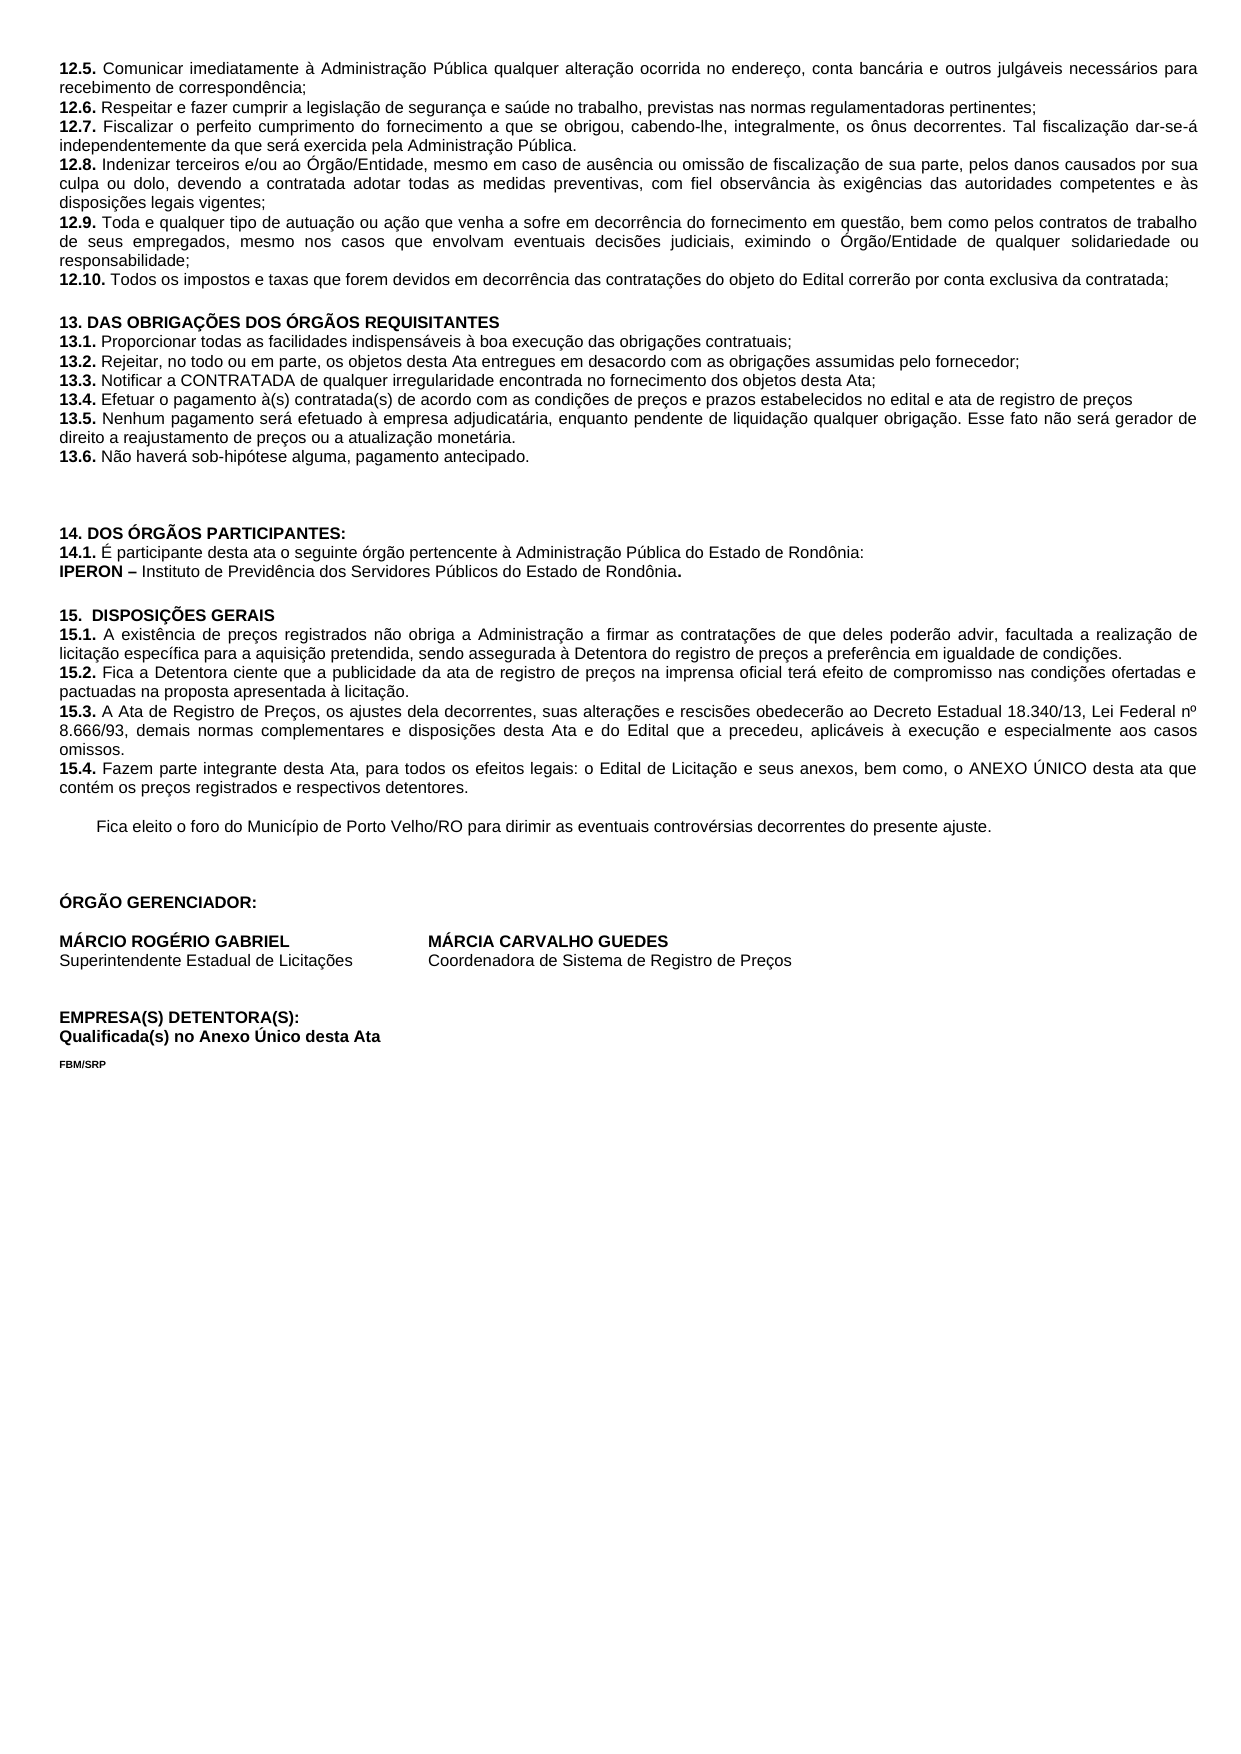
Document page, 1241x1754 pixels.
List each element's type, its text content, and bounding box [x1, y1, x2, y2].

text 13.1. Proporcionar todas as facilidades indispensáveis à boa execução das obrigações contratuais; [59, 332, 1199, 351]
text 13.6. Não haverá sob-hipótese alguma, pagamento antecipado. [59, 447, 1199, 466]
text 13.4. Efetuar o pagamento à(s) contratada(s) de acordo com as condições de preços e prazos estabelecidos no edital e ata de registro de preços [59, 390, 1199, 409]
text Superintendente Estadual de Licitações Coordenadora de Sistema de Registro de Preços [59, 951, 1194, 970]
text 13. DAS OBRIGAÇÕES DOS ÓRGÃOS REQUISITANTES [59, 313, 1199, 332]
text 15. DISPOSIÇÕES GERAIS [59, 606, 1199, 625]
text 12.10. Todos os impostos e taxas que forem devidos em decorrência das contratações do objeto do Edital correrão por conta exclusiva da contratada; [59, 270, 1199, 289]
text 15.1. A existência de preços registrados não obriga a Administração a firmar as contratações de que deles poderão advir, facultada a realização de licitação específica para a aquisição pretendida, sendo assegurada à Detentora do registro de preços a preferência em igualdade de condições. [59, 625, 1199, 663]
text 15.3. A Ata de Registro de Preços, os ajustes dela decorrentes, suas alterações e rescisões obedecerão ao Decreto Estadual 18.340/13, Lei Federal nº 8.666/93, demais normas complementares e disposições desta Ata e do Edital que a precedeu, aplicáveis à execução e especialmente aos casos omissos. [59, 701, 1199, 759]
text MÁRCIO ROGÉRIO GABRIEL MÁRCIA CARVALHO GUEDES [59, 931, 1194, 951]
text 15.4. Fazem parte integrante desta Ata, para todos os efeitos legais: o Edital de Licitação e seus anexos, bem como, o ANEXO ÚNICO desta ata que contém os preços registrados e respectivos detentores. [59, 759, 1199, 797]
text 13.3. Notificar a CONTRATADA de qualquer irregularidade encontrada no fornecimento dos objetos desta Ata; [59, 371, 1199, 390]
text 12.5. Comunicar imediatamente à Administração Pública qualquer alteração ocorrida no endereço, conta bancária e outros julgáveis necessários para recebimento de correspondência; [59, 59, 1199, 97]
text 13.5. Nenhum pagamento será efetuado à empresa adjudicatária, enquanto pendente de liquidação qualquer obrigação. Esse fato não será gerador de direito a reajustamento de preços ou a atualização monetária. [59, 409, 1199, 447]
text 15.2. Fica a Detentora ciente que a publicidade da ata de registro de preços na imprensa oficial terá efeito de compromisso nas condições ofertadas e pactuadas na proposta apresentada à licitação. [59, 663, 1199, 701]
text ÓRGÃO GERENCIADOR: [59, 893, 1194, 912]
text 12.8. Indenizar terceiros e/ou ao Órgão/Entidade, mesmo em caso de ausência ou omissão de fiscalização de sua parte, pelos danos causados por sua culpa ou dolo, devendo a contratada adotar todas as medidas preventivas, com fiel observância às exigências das autoridades competentes e às disposições legais vigentes; [59, 155, 1199, 212]
text IPERON – Instituto de Previdência dos Servidores Públicos do Estado de Rondônia. [59, 562, 1199, 581]
text 12.9. Toda e qualquer tipo de autuação ou ação que venha a sofre em decorrência do fornecimento em questão, bem como pelos contratos de trabalho de seus empregados, mesmo nos casos que envolvam eventuais decisões judiciais, eximindo o Órgão/Entidade de qualquer solidariedade ou responsabilidade; [59, 212, 1199, 270]
text Fica eleito o foro do Município de Porto Velho/RO para dirimir as eventuais controvérsias decorrentes do presente ajuste. [59, 816, 1199, 836]
text 13.2. Rejeitar, no todo ou em parte, os objetos desta Ata entregues em desacordo com as obrigações assumidas pelo fornecedor; [59, 351, 1199, 371]
text Qualificada(s) no Anexo Único desta Ata [59, 1027, 1194, 1046]
text 14.1. É participante desta ata o seguinte órgão pertencente à Administração Pública do Estado de Rondônia: [59, 543, 1194, 562]
text EMPRESA(S) DETENTORA(S): [59, 1008, 1194, 1027]
text 12.7. Fiscalizar o perfeito cumprimento do fornecimento a que se obrigou, cabendo-lhe, integralmente, os ônus decorrentes. Tal fiscalização dar-se-á independentemente da que será exercida pela Administração Pública. [59, 117, 1199, 155]
text 12.6. Respeitar e fazer cumprir a legislação de segurança e saúde no trabalho, previstas nas normas regulamentadoras pertinentes; [59, 97, 1199, 117]
text 14. DOS ÓRGÃOS PARTICIPANTES: [59, 524, 1194, 543]
